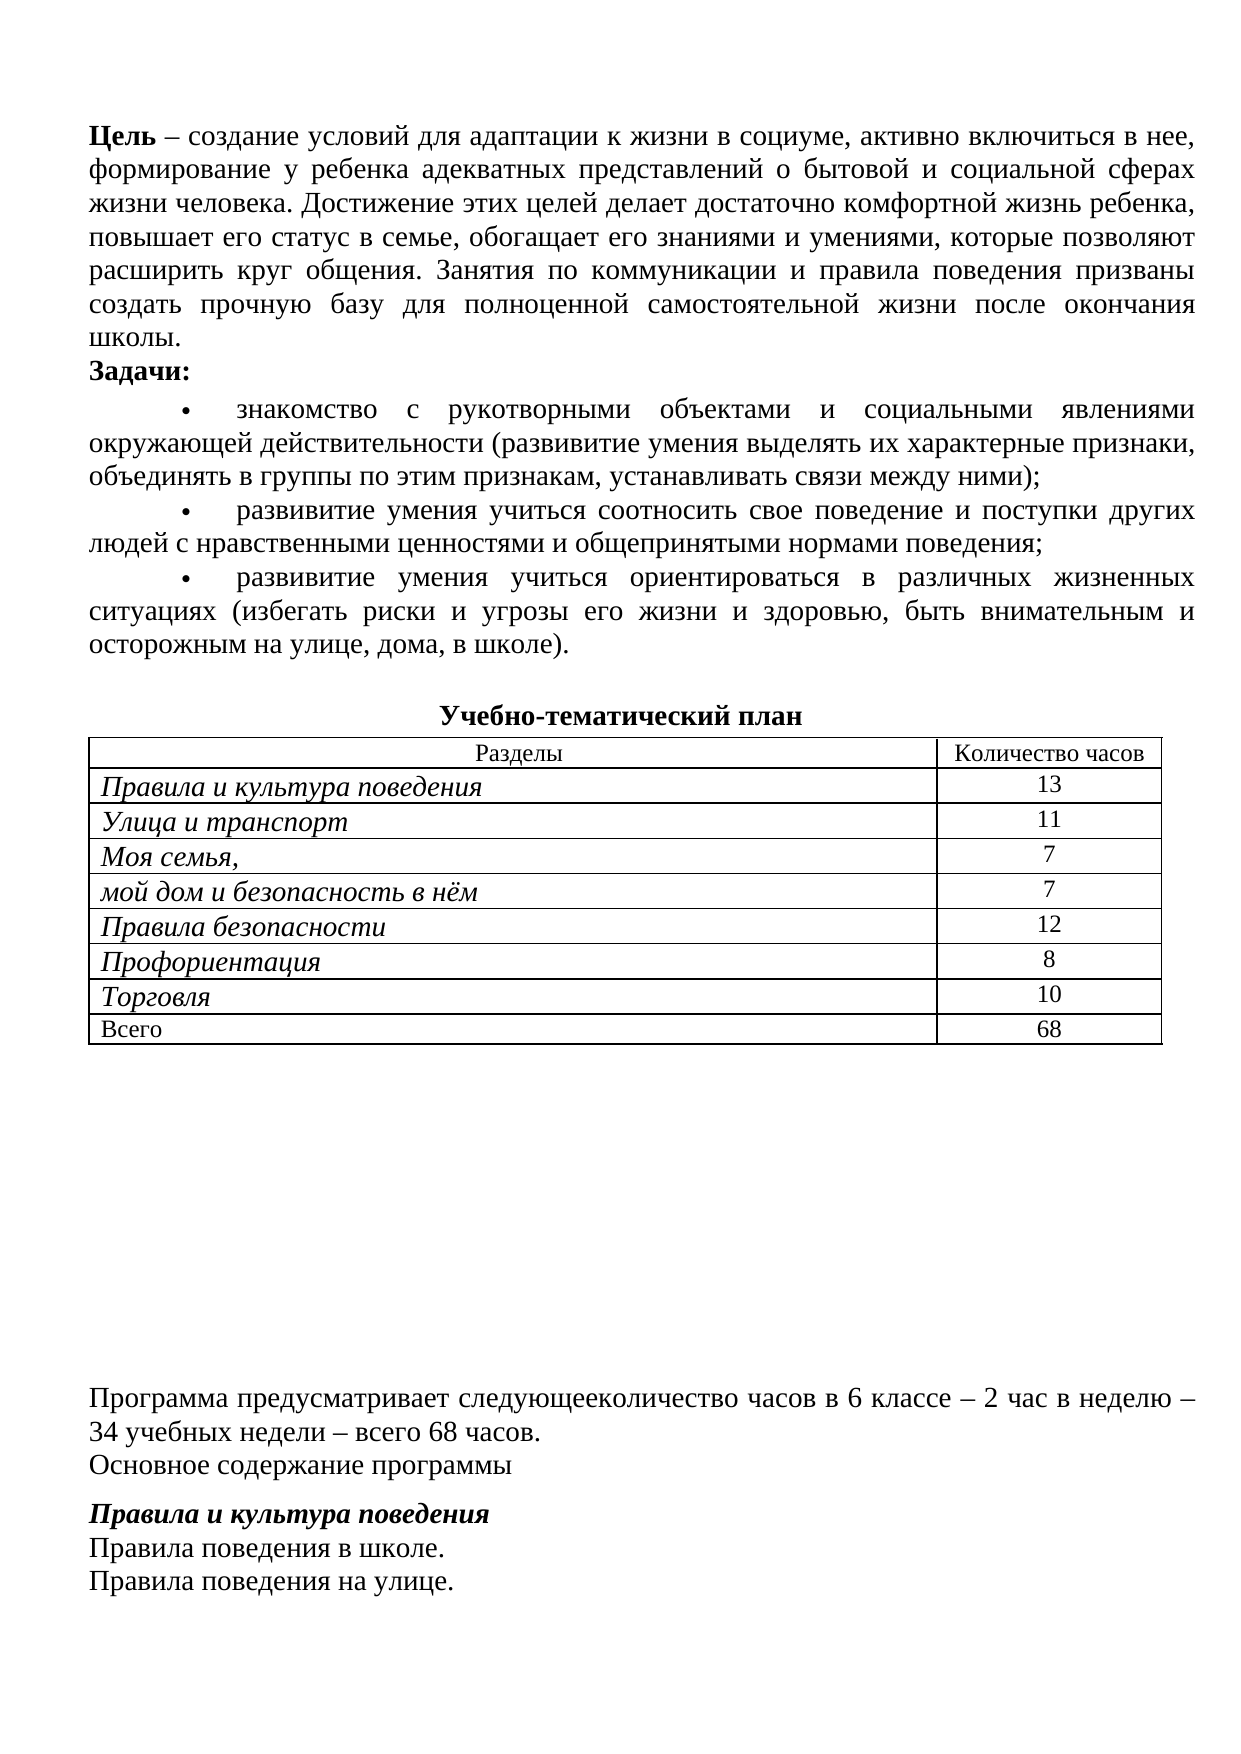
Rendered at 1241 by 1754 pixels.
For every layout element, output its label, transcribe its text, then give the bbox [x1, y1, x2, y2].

list развивитие умения учиться ориентироваться в различных жизненных ситуациях (избегать риски и угрозы его жизни и здоровью, быть внимательным и осторожным на улице, дома, в школе). [89, 559, 1196, 660]
text Основное содержание программы [89, 1447, 1196, 1481]
table_header Количество часов [938, 738, 1161, 767]
table_cell 7 [938, 874, 1161, 908]
text Цель – создание условий для адаптации к жизни в социуме, активно включиться в нее, формирование у ребенка адекватных представлений о бытовой и социальной сферах жизни человека. Достижение этих целей делает достаточно комфортной жизнь ребенка, повышает его статус в семье, обогащает его знаниями и умениями, которые позволяют расширить круг общения. Занятия по коммуникации и правила поведения призваны создать прочную базу для полноценной самостоятельной жизни после окончания школы. [89, 118, 1196, 353]
table_cell 13 [938, 769, 1161, 802]
table_cell Правила безопасности [90, 909, 936, 943]
list знакомство с рукотворными объектами и социальными явлениями окружающей действительности (развивитие умения выделять их характерные признаки, объединять в группы по этим признакам, устанавливать связи между ними); [89, 391, 1196, 492]
table_cell Всего [90, 1015, 936, 1043]
text Задачи: [89, 353, 1196, 386]
table_cell Правила и культура поведения [90, 769, 936, 802]
table_cell Торговля [90, 980, 936, 1013]
table_cell 10 [938, 980, 1161, 1013]
table_cell 8 [938, 944, 1161, 978]
table_cell 68 [938, 1015, 1161, 1043]
table_cell 12 [938, 909, 1161, 943]
list развивитие умения учиться соотносить свое поведение и поступки других людей с нравственными ценностями и общепринятыми нормами поведения; [89, 492, 1196, 559]
text Учебно-тематический план [89, 698, 1196, 732]
table_cell 7 [938, 839, 1161, 872]
text Программа предусматривает следующееколичество часов в 6 классе – 2 час в неделю – 34 учебных недели – всего 68 часов. [89, 1380, 1196, 1447]
table_cell Профориентация [90, 944, 936, 978]
table_cell 11 [938, 804, 1161, 837]
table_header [89, 1496, 756, 1613]
table_header Разделы [90, 738, 937, 767]
table_cell Улица и транспорт [90, 804, 936, 837]
table_cell мой дом и безопасность в нём [90, 874, 936, 908]
